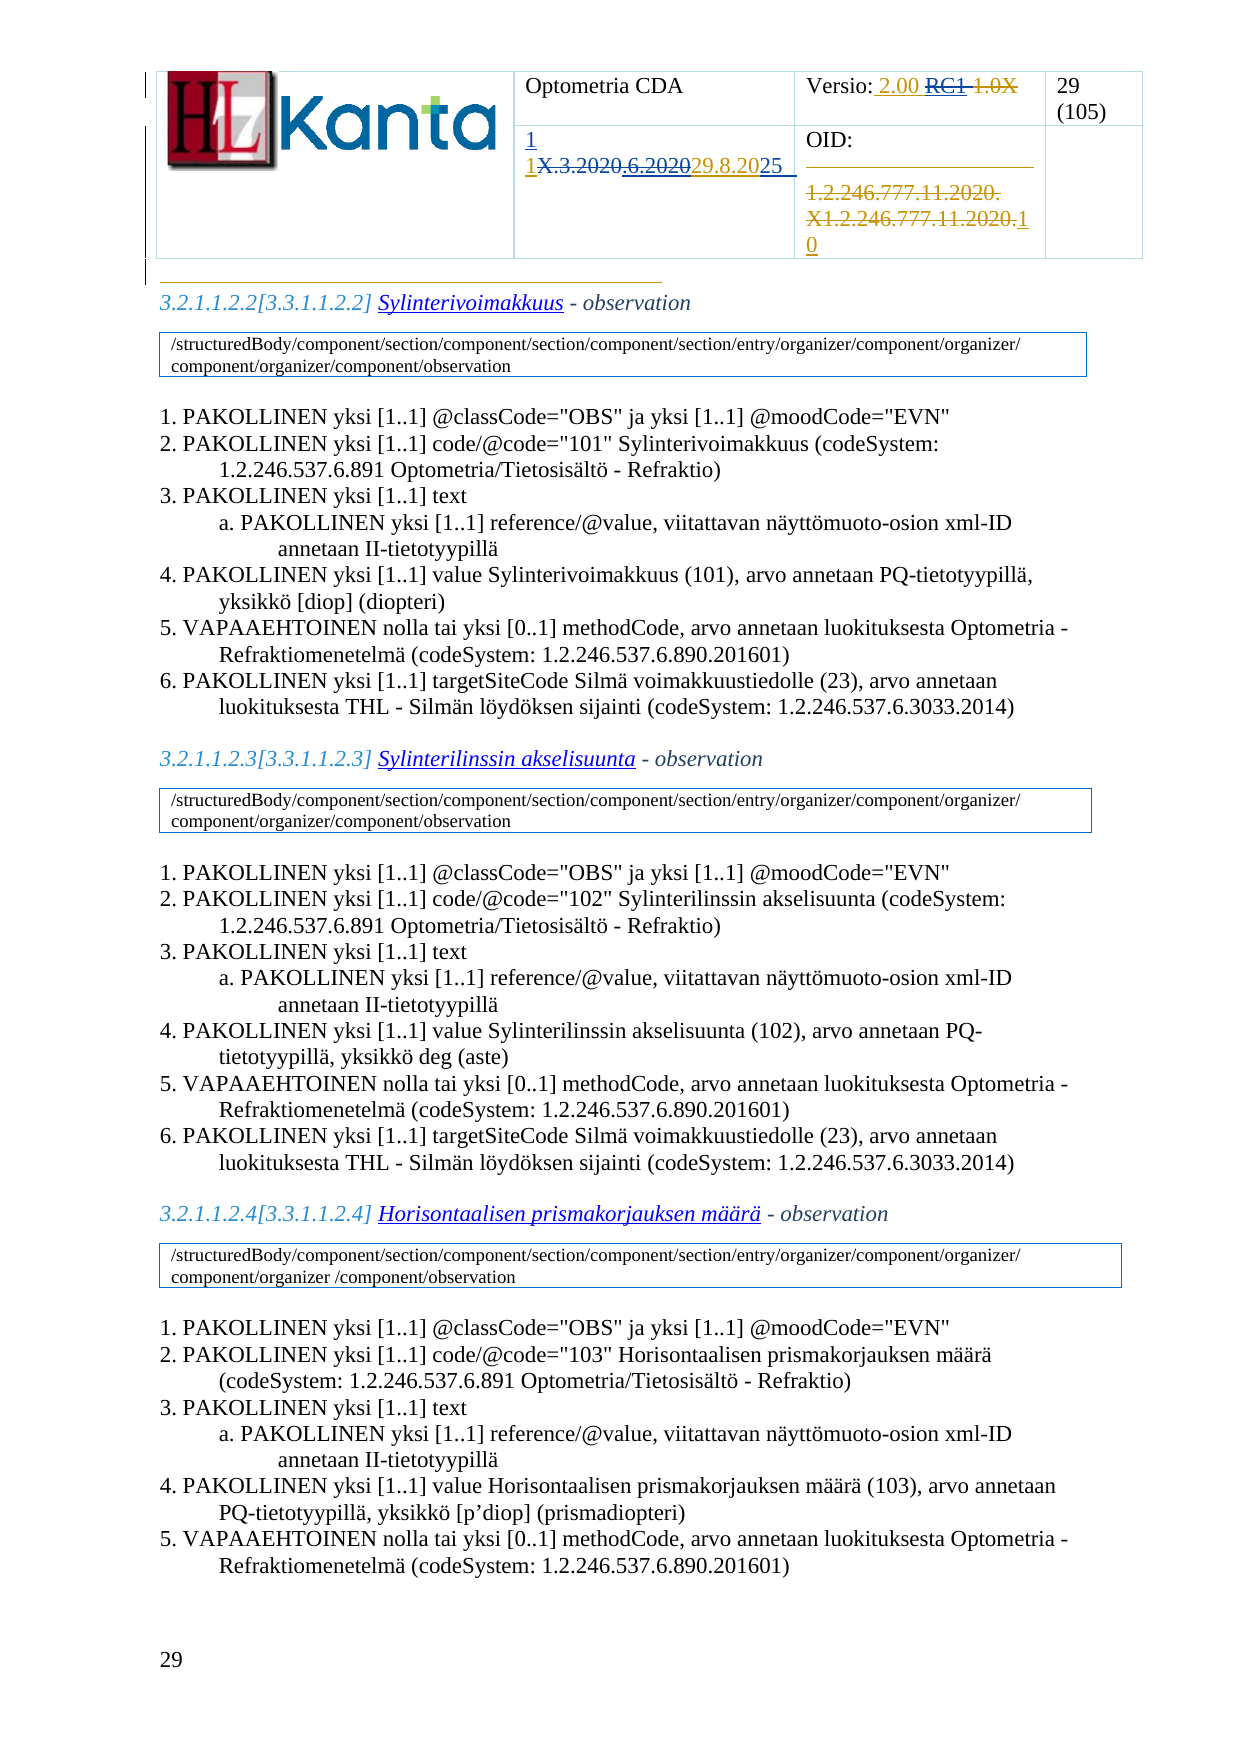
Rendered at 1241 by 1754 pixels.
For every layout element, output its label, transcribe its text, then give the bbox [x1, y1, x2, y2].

text 6. PAKOLLINEN yksi [1..1] targetSiteCode Silmä voimakkuustiedolle (23), arvo annetaan luokituksesta THL - Silmän löydöksen sijainti (codeSystem: 1.2.246.537.6.3033.2014) [159, 667, 1081, 720]
text 5. VAPAAEHTOINEN nolla tai yksi [0..1] methodCode, arvo annetaan luokituksesta Optometria - Refraktiomenetelmä (codeSystem: 1.2.246.537.6.890.201601) [159, 614, 1081, 667]
text a. PAKOLLINEN yksi [1..1] reference/@value, viitattavan näyttömuoto-osion xml-ID annetaan II-tietotyypillä [218, 509, 1081, 562]
text 3. PAKOLLINEN yksi [1..1] text [159, 482, 1081, 509]
subtitle Sylinterilinssin akselisuunta - observation [159, 745, 1081, 771]
text 2. PAKOLLINEN yksi [1..1] code/@code="103" Horisontaalisen prismakorjauksen määrä (codeSystem: 1.2.246.537.6.891 Optometria/Tietosisältö - Refraktio) [159, 1341, 1081, 1393]
picture [167, 71, 279, 171]
text 1. PAKOLLINEN yksi [1..1] @classCode="OBS" ja yksi [1..1] @moodCode="EVN" [159, 403, 1081, 430]
text 1. PAKOLLINEN yksi [1..1] @classCode="OBS" ja yksi [1..1] @moodCode="EVN" [159, 1314, 1081, 1341]
subtitle Horisontaalisen prismakorjauksen määrä - observation [159, 1200, 1081, 1227]
text 3. PAKOLLINEN yksi [1..1] text [159, 1393, 1081, 1420]
text 1. PAKOLLINEN yksi [1..1] @classCode="OBS" ja yksi [1..1] @moodCode="EVN" [159, 859, 1081, 885]
text 2. PAKOLLINEN yksi [1..1] code/@code="102" Sylinterilinssin akselisuunta (codeSystem: 1.2.246.537.6.891 Optometria/Tietosisältö - Refraktio) [159, 885, 1081, 938]
text 3. PAKOLLINEN yksi [1..1] text [159, 938, 1081, 964]
text a. PAKOLLINEN yksi [1..1] reference/@value, viitattavan näyttömuoto-osion xml-ID annetaan II-tietotyypillä [218, 1420, 1081, 1473]
table_header /structuredBody/component/section/component/section/component/section/entry/organizer/component/organizer/component/organizer /component/observation [160, 1244, 1121, 1287]
text 4. PAKOLLINEN yksi [1..1] value Sylinterilinssin akselisuunta (102), arvo annetaan PQ-tietotyypillä, yksikkö deg (aste) [159, 1017, 1081, 1070]
text a. PAKOLLINEN yksi [1..1] reference/@value, viitattavan näyttömuoto-osion xml-ID annetaan II-tietotyypillä [218, 964, 1081, 1017]
text 4. PAKOLLINEN yksi [1..1] value Sylinterivoimakkuus (101), arvo annetaan PQ-tietotyypillä, yksikkö [diop] (diopteri) [159, 562, 1081, 614]
table_header /structuredBody/component/section/component/section/component/section/entry/organizer/component/organizer/component/organizer/component/observation [160, 789, 1091, 832]
text 6. PAKOLLINEN yksi [1..1] targetSiteCode Silmä voimakkuustiedolle (23), arvo annetaan luokituksesta THL - Silmän löydöksen sijainti (codeSystem: 1.2.246.537.6.3033.2014) [159, 1122, 1081, 1175]
text 5. VAPAAEHTOINEN nolla tai yksi [0..1] methodCode, arvo annetaan luokituksesta Optometria - Refraktiomenetelmä (codeSystem: 1.2.246.537.6.890.201601) [159, 1525, 1081, 1578]
text 5. VAPAAEHTOINEN nolla tai yksi [0..1] methodCode, arvo annetaan luokituksesta Optometria - Refraktiomenetelmä (codeSystem: 1.2.246.537.6.890.201601) [159, 1070, 1081, 1122]
text 2. PAKOLLINEN yksi [1..1] code/@code="101" Sylinterivoimakkuus (codeSystem: 1.2.246.537.6.891 Optometria/Tietosisältö - Refraktio) [159, 430, 1081, 482]
text 4. PAKOLLINEN yksi [1..1] value Horisontaalisen prismakorjauksen määrä (103), arvo annetaan PQ-tietotyypillä, yksikkö [p’diop] (prismadiopteri) [159, 1473, 1081, 1525]
picture [281, 96, 496, 150]
table_header /structuredBody/component/section/component/section/component/section/entry/organizer/component/organizer/component/organizer/component/observation [160, 333, 1086, 376]
subtitle Sylinterivoimakkuus - observation [159, 289, 1081, 316]
